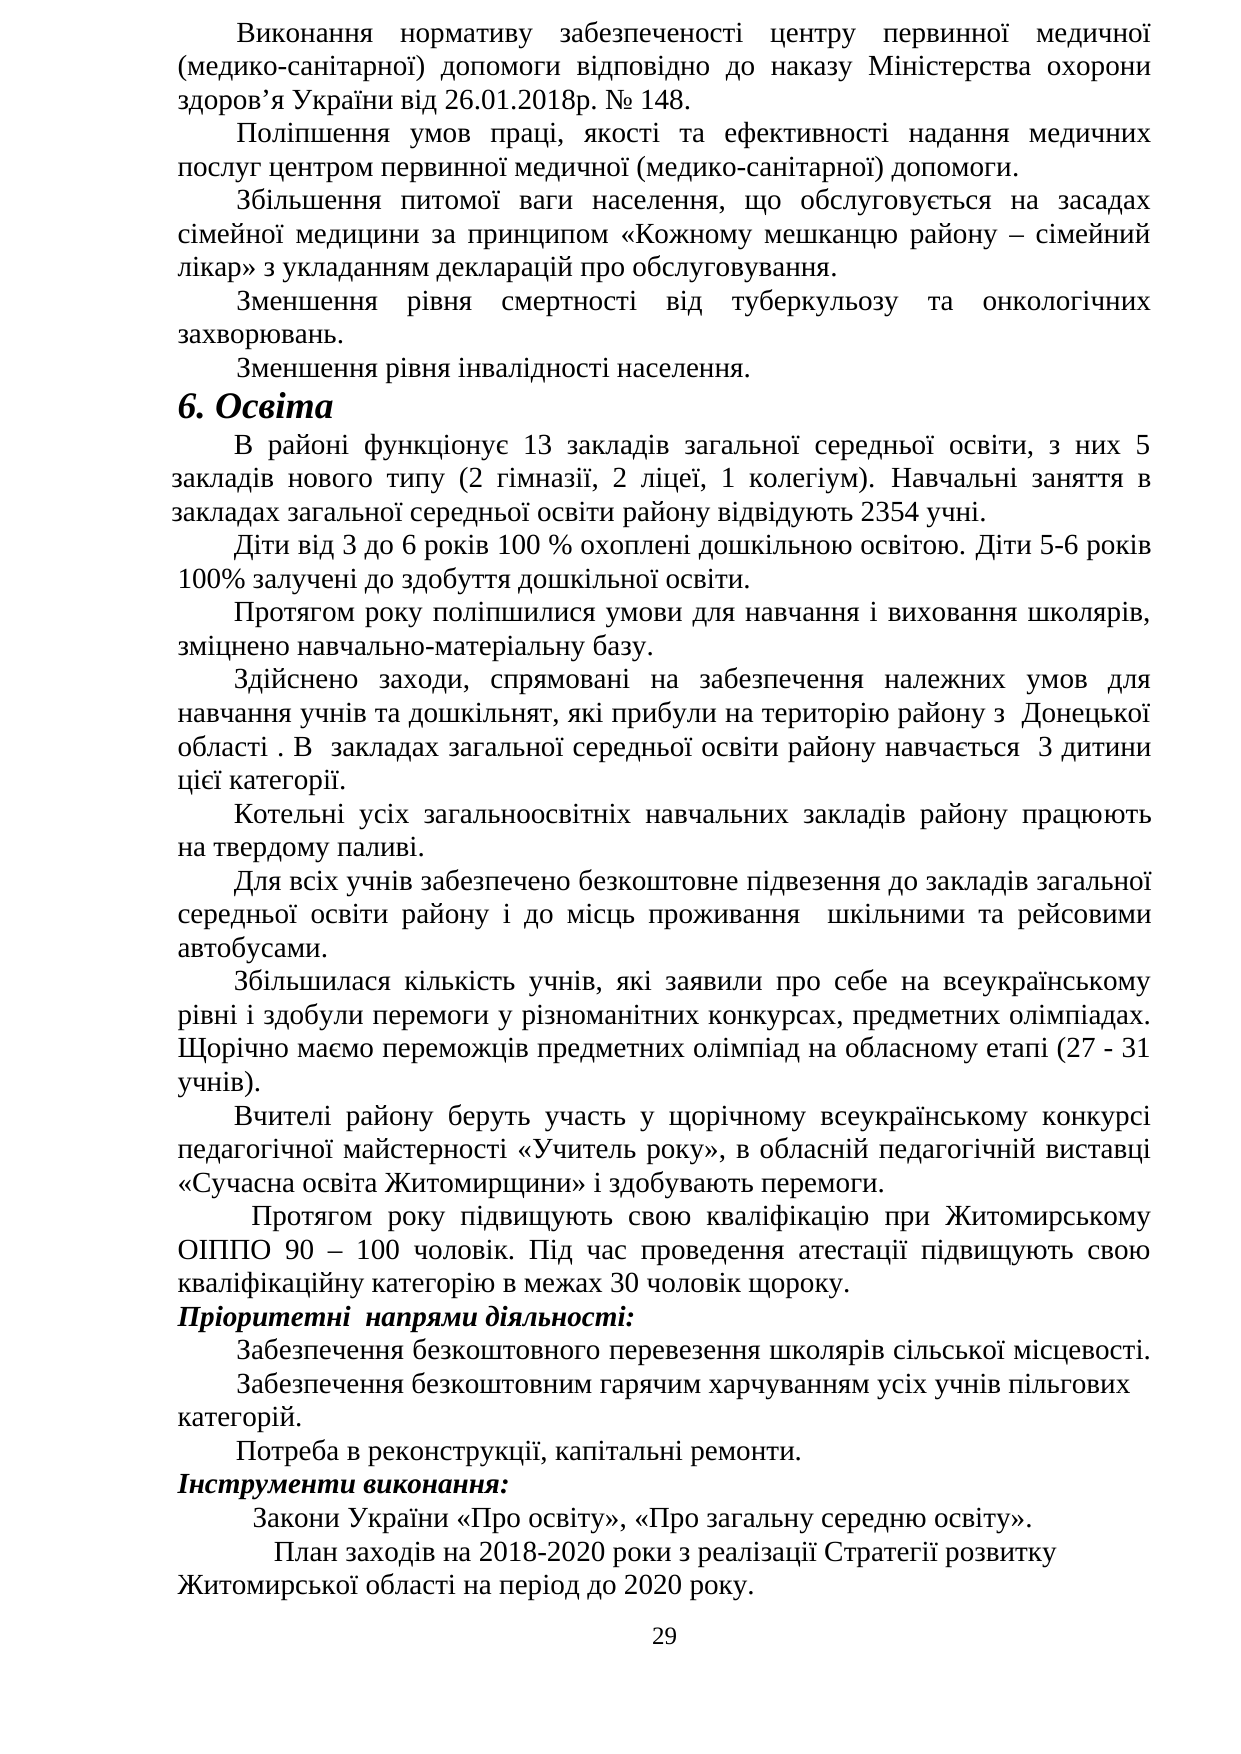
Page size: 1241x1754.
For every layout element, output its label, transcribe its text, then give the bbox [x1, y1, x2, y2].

text Житомирської області на період до 2020 року. [177, 1567, 1152, 1601]
text Пріоритетні напрями діяльності: [177, 1299, 1152, 1332]
text Інструменти виконання: [177, 1467, 1152, 1500]
text Зменшення рівня інвалідності населення. [177, 350, 1152, 384]
text Збільшення питомої ваги населення, що обслуговується на засадах сімейної медицини за принципом «Кожному мешканцю району – сімейний лікар» з укладанням декларацій про обслуговування. [177, 182, 1152, 283]
text Протягом року поліпшилися умови для навчання і виховання школярів, зміцнено навчально-матеріальну базу. [177, 594, 1152, 662]
text Для всіх учнів забезпечено безкоштовне підвезення до закладів загальної середньої освіти району і до місць проживання шкільними та рейсовими автобусами. [177, 863, 1152, 963]
text Виконання нормативу забезпеченості центру первинної медичної (медико-санітарної) допомоги відповідно до наказу Міністерства охорони здоров’я України від 26.01.2018р. № 148. [177, 15, 1152, 115]
text Протягом року підвищують свою кваліфікацію при Житомирському ОІППО 90 – 100 чоловік. Під час проведення атестації підвищують свою кваліфікаційну категорію в межах 30 чоловік щороку. [177, 1198, 1152, 1299]
text Котельні усіх загальноосвітніх навчальних закладів району працюють на твердому паливі. [177, 796, 1152, 863]
text В районі функціонує 13 закладів загальної середньої освіти, з них 5 закладів нового типу (2 гімназії, 2 ліцеї, 1 колегіум). Навчальні заняття в закладах загальної середньої освіти району відвідують 2354 учні. [171, 427, 1152, 527]
text Поліпшення умов праці, якості та ефективності надання медичних послуг центром первинної медичної (медико-санітарної) допомоги. [177, 115, 1152, 182]
text Потреба в реконструкції, капітальні ремонти. [177, 1433, 1152, 1467]
text План заходів на 2018-2020 роки з реалізації Стратегії розвитку [274, 1534, 1152, 1567]
text 6. Освіта [177, 384, 1152, 427]
text Забезпечення безкоштовного перевезення школярів сільської місцевості. Забезпечення безкоштовним гарячим харчуванням усіх учнів пільгових [236, 1332, 1152, 1399]
text Вчителі району беруть участь у щорічному всеукраїнському конкурсі педагогічної майстерності «Учитель року», в обласній педагогічній виставці «Сучасна освіта Житомирщини» і здобувають перемоги. [177, 1098, 1152, 1198]
text Здійснено заходи, спрямовані на забезпечення належних умов для навчання учнів та дошкільнят, які прибули на територію району з Донецької області . В закладах загальної середньої освіти району навчається 3 дитини цієї категорії. [177, 662, 1152, 796]
text Збільшилася кількість учнів, які заявили про себе на всеукраїнському рівні і здобули перемоги у різноманітних конкурсах, предметних олімпіадах. Щорічно маємо переможців предметних олімпіад на обласному етапі (27 - 31 учнів). [177, 963, 1152, 1098]
text Закони України «Про освіту», «Про загальну середню освіту». [177, 1500, 1152, 1534]
text Зменшення рівня смертності від туберкульозу та онкологічних захворювань. [177, 283, 1152, 350]
text категорій. [177, 1399, 1152, 1433]
text Діти від 3 до 6 років 100 % охоплені дошкільною освітою. Діти 5-6 років 100% залучені до здобуття дошкільної освіти. [177, 527, 1152, 594]
